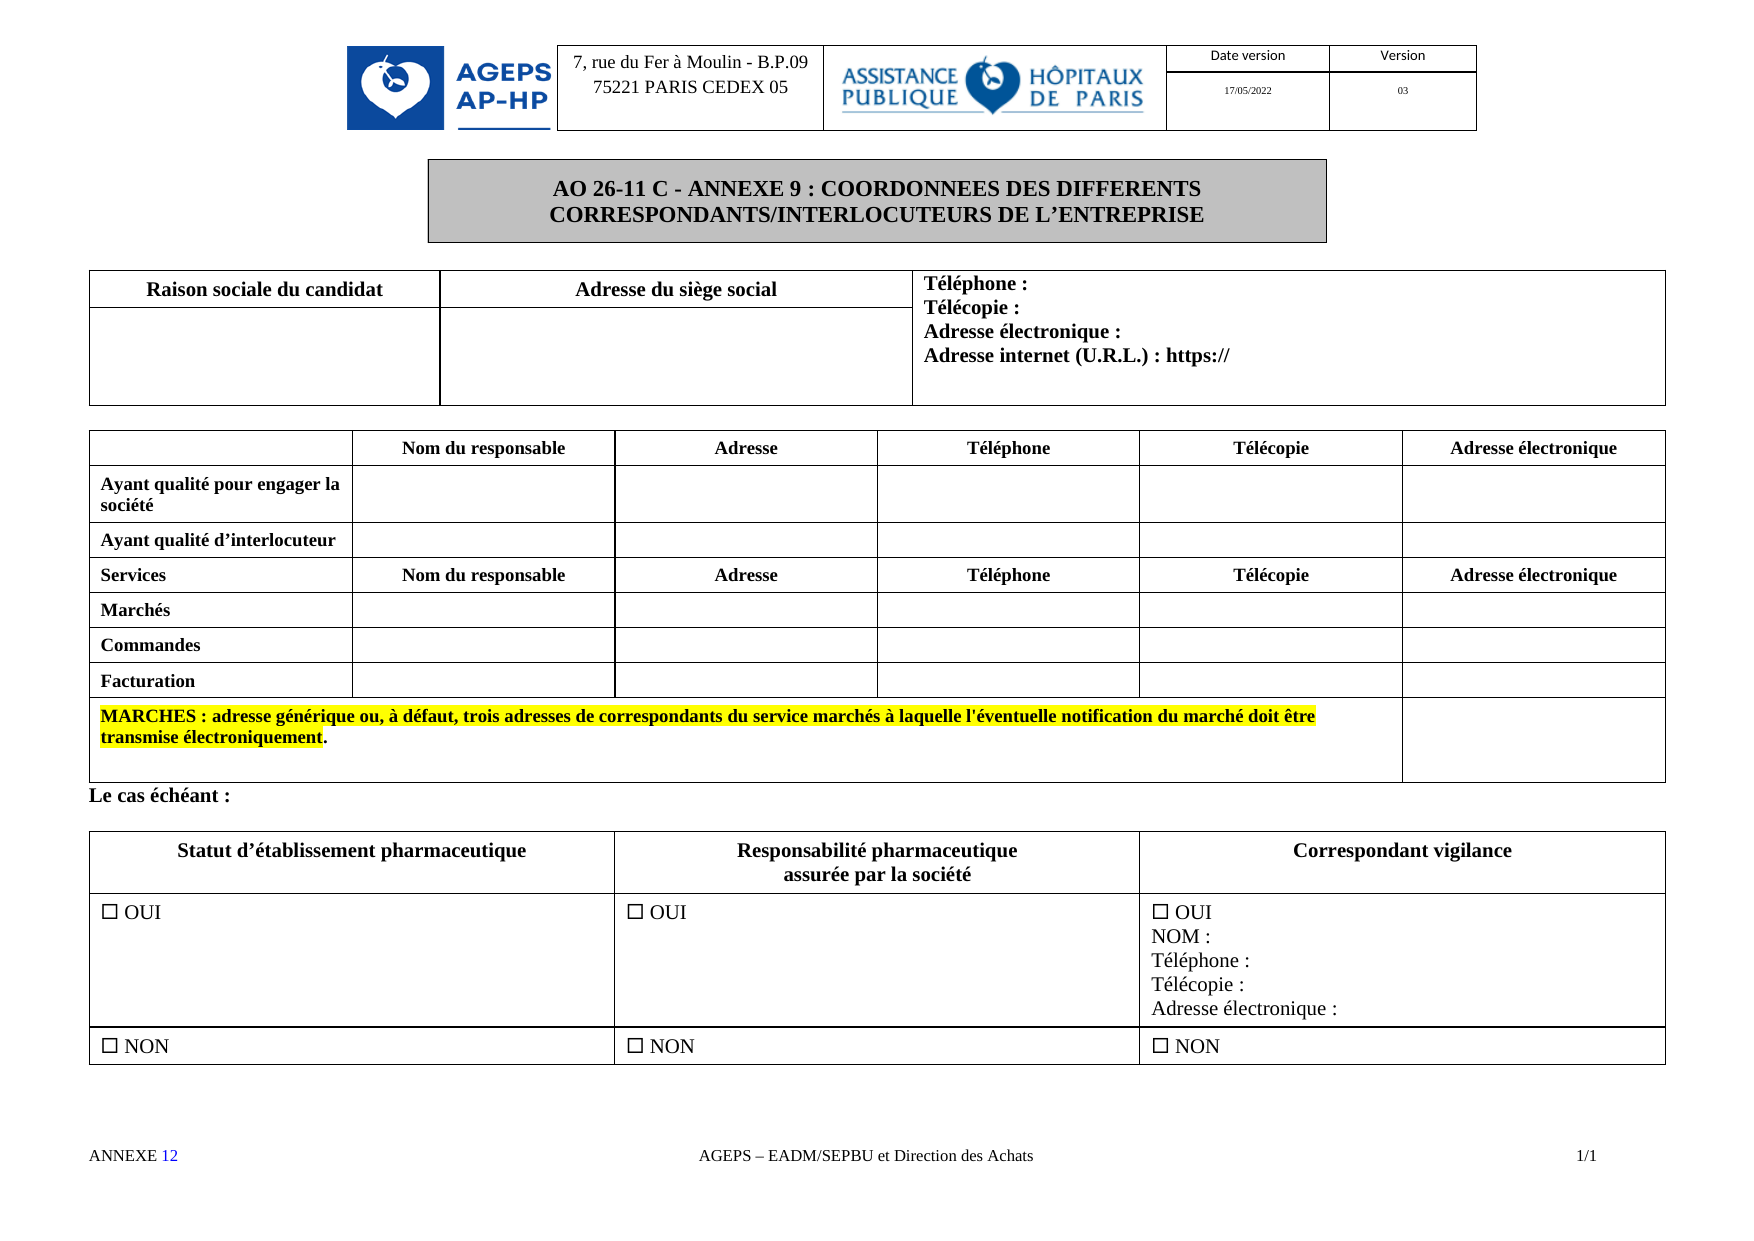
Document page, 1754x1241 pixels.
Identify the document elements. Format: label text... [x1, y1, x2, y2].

table_header Téléphone : Télécopie : Adresse électronique : Adresse internet (U.R.L.) : https:// [913, 271, 1665, 405]
table_cell [878, 628, 1139, 662]
table_cell Ayant qualité pour engager la société [90, 466, 352, 522]
table_cell [878, 523, 1139, 557]
table_cell [353, 663, 614, 697]
table_cell [1403, 593, 1665, 627]
table_header Nom du responsable [353, 431, 614, 465]
table_cell Téléphone [878, 558, 1139, 592]
table_cell NON [90, 1028, 614, 1064]
table_cell Adresse [616, 558, 877, 592]
table_header Téléphone [878, 431, 1139, 465]
table_cell OUI [90, 894, 614, 1026]
text AO 26-11 C - ANNEXE 9 : COORDONNEES DES DIFFERENTS CORRESPONDANTS/INTERLOCUTEURS DE L’ENTREPRISE [429, 160, 1326, 242]
table_cell MARCHES : adresse générique ou, à défaut, trois adresses de correspondants du service marchés à laquelle l'éventuelle notification du marché doit être transmise électroniquement. [90, 698, 1402, 782]
table_header Raison sociale du candidat [90, 271, 439, 307]
table_cell [1403, 628, 1665, 662]
table_cell [441, 308, 912, 405]
table_cell [353, 628, 614, 662]
text Le cas échéant : [89, 783, 1665, 807]
table_cell Marchés [90, 593, 352, 627]
table_cell [616, 628, 877, 662]
table_cell OUI [615, 894, 1139, 1026]
table_cell Services [90, 558, 352, 592]
table_cell Télécopie [1140, 558, 1402, 592]
table_cell [616, 593, 877, 627]
table_cell [878, 466, 1139, 522]
table_cell [1140, 628, 1402, 662]
table_cell Facturation [90, 663, 352, 697]
table_header Adresse du siège social [441, 271, 912, 307]
table_header Responsabilité pharmaceutique assurée par la société [615, 832, 1139, 893]
table_cell [1403, 663, 1665, 697]
table_cell [1403, 698, 1665, 782]
table_cell [616, 466, 877, 522]
table_cell [878, 663, 1139, 697]
table_cell [616, 663, 877, 697]
table_cell [1140, 663, 1402, 697]
table_cell Commandes [90, 628, 352, 662]
table_cell [1403, 466, 1665, 522]
table_header Correspondant vigilance [1140, 832, 1665, 893]
table_cell Nom du responsable [353, 558, 614, 592]
table_cell [1140, 466, 1402, 522]
table_cell [616, 523, 877, 557]
table_cell [1140, 523, 1402, 557]
picture [347, 46, 558, 130]
table_cell [878, 593, 1139, 627]
table_header Télécopie [1140, 431, 1402, 465]
table_header [90, 431, 352, 465]
table_cell Ayant qualité d’interlocuteur [90, 523, 352, 557]
table_cell Adresse électronique [1403, 558, 1665, 592]
table_cell [1403, 523, 1665, 557]
table_header Adresse électronique [1403, 431, 1665, 465]
table_header Statut d’établissement pharmaceutique [90, 832, 614, 893]
table_cell OUI NOM : Téléphone : Télécopie : Adresse électronique : [1140, 894, 1665, 1026]
table_cell [353, 523, 614, 557]
table_cell [1140, 593, 1402, 627]
table_cell [353, 466, 614, 522]
table_cell NON [1140, 1028, 1665, 1064]
picture [834, 46, 1156, 127]
table_cell [353, 593, 614, 627]
table_header Adresse [616, 431, 877, 465]
table_cell [90, 308, 439, 405]
table_cell NON [615, 1028, 1139, 1064]
